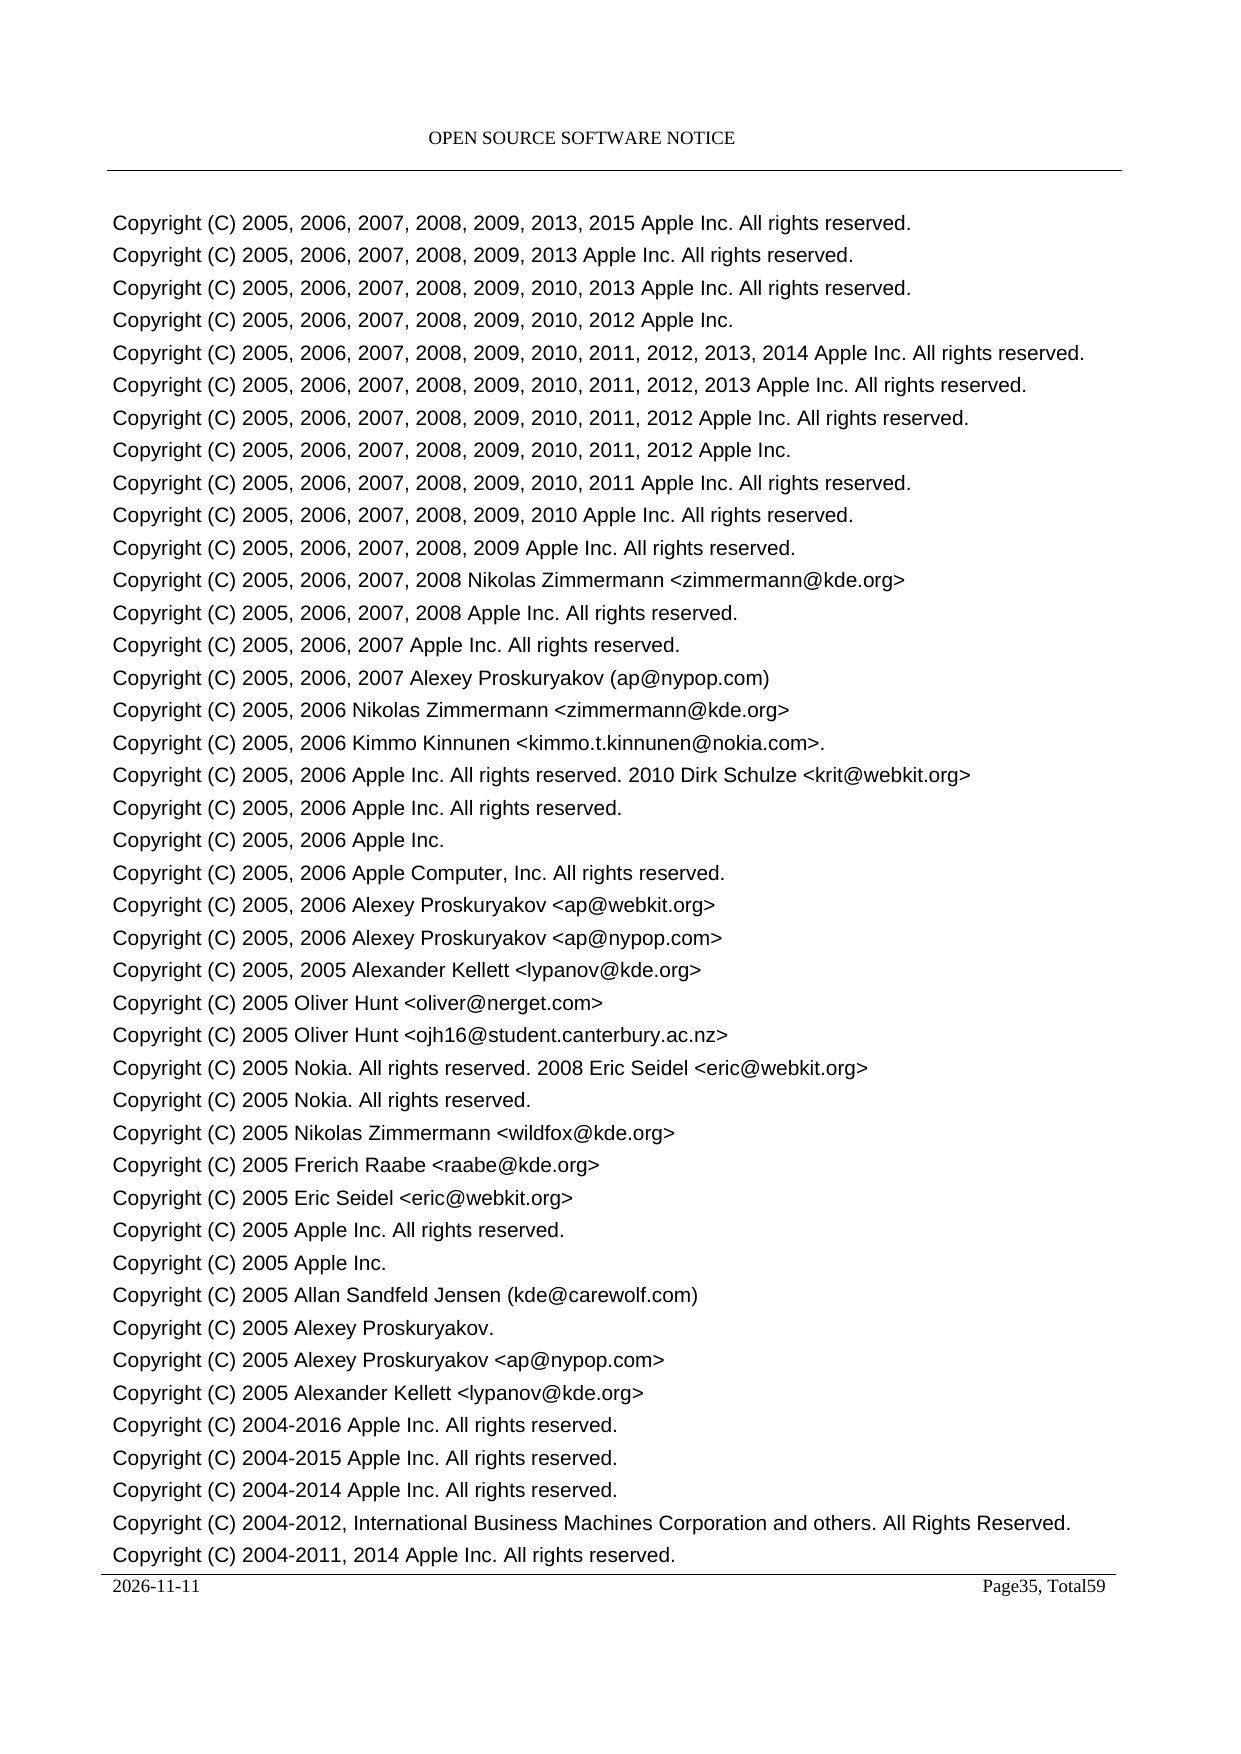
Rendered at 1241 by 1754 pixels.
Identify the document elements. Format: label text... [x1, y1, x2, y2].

text Copyright (C) 2005, 2006, 2007, 2008, 2009, 2010, 2011, 2012 Apple Inc. All rights reserved. [112, 401, 1128, 434]
text Copyright (C) 2005, 2006, 2007, 2008 Apple Inc. All rights reserved. [112, 596, 1128, 629]
text Copyright (C) 2005, 2006, 2007, 2008, 2009, 2010, 2011 Apple Inc. All rights reserved. [112, 466, 1128, 499]
text Copyright (C) 2005, 2006, 2007, 2008, 2009, 2010, 2013 Apple Inc. All rights reserved. [112, 271, 1128, 304]
text Copyright (C) 2004-2012, International Business Machines Corporation and others. All Rights Reserved. [112, 1506, 1128, 1539]
text Copyright (C) 2005, 2006, 2007, 2008, 2009, 2010, 2012 Apple Inc. [112, 304, 1128, 336]
text Copyright (C) 2005, 2005 Alexander Kellett <lypanov@kde.org> [112, 954, 1128, 986]
text Copyright (C) 2005, 2006 Apple Inc. All rights reserved. [112, 791, 1128, 824]
text Copyright (C) 2005, 2006, 2007, 2008, 2009, 2010, 2011, 2012, 2013 Apple Inc. All rights reserved. [112, 369, 1128, 401]
text Copyright (C) 2005 Allan Sandfeld Jensen (kde@carewolf.com) [112, 1279, 1128, 1311]
text Copyright (C) 2005, 2006, 2007, 2008, 2009, 2010, 2011, 2012 Apple Inc. [112, 434, 1128, 466]
text Copyright (C) 2005, 2006, 2007, 2008, 2009, 2010 Apple Inc. All rights reserved. [112, 499, 1128, 531]
text Copyright (C) 2005, 2006 Alexey Proskuryakov <ap@nypop.com> [112, 921, 1128, 954]
text Copyright (C) 2005 Alexander Kellett <lypanov@kde.org> [112, 1376, 1128, 1409]
text Copyright (C) 2005 Apple Inc. [112, 1246, 1128, 1279]
text Copyright (C) 2005 Alexey Proskuryakov. [112, 1311, 1128, 1344]
text Copyright (C) 2005, 2006 Apple Inc. [112, 824, 1128, 856]
text Copyright (C) 2005, 2006 Nikolas Zimmermann <zimmermann@kde.org> [112, 694, 1128, 726]
text Copyright (C) 2005, 2006 Apple Inc. All rights reserved. 2010 Dirk Schulze <krit@webkit.org> [112, 759, 1128, 791]
text Copyright (C) 2005 Nikolas Zimmermann <wildfox@kde.org> [112, 1116, 1128, 1149]
text Copyright (C) 2005, 2006, 2007, 2008, 2009, 2010, 2011, 2012, 2013, 2014 Apple Inc. All rights reserved. [112, 336, 1128, 369]
text Copyright (C) 2004-2011, 2014 Apple Inc. All rights reserved. [112, 1539, 1128, 1571]
text Copyright (C) 2005 Nokia. All rights reserved. [112, 1084, 1128, 1116]
text Copyright (C) 2005, 2006, 2007, 2008 Nikolas Zimmermann <zimmermann@kde.org> [112, 564, 1128, 596]
text Copyright (C) 2005, 2006 Apple Computer, Inc. All rights reserved. [112, 856, 1128, 889]
text Copyright (C) 2005, 2006, 2007, 2008, 2009, 2013 Apple Inc. All rights reserved. [112, 239, 1128, 271]
text Copyright (C) 2005, 2006, 2007 Alexey Proskuryakov (ap@nypop.com) [112, 661, 1128, 694]
text Copyright (C) 2005 Oliver Hunt <oliver@nerget.com> [112, 986, 1128, 1019]
text Copyright (C) 2004-2014 Apple Inc. All rights reserved. [112, 1474, 1128, 1506]
text Copyright (C) 2005, 2006 Kimmo Kinnunen <kimmo.t.kinnunen@nokia.com>. [112, 726, 1128, 759]
text Copyright (C) 2005, 2006 Alexey Proskuryakov <ap@webkit.org> [112, 889, 1128, 921]
text Copyright (C) 2005 Frerich Raabe <raabe@kde.org> [112, 1149, 1128, 1181]
text Copyright (C) 2004-2015 Apple Inc. All rights reserved. [112, 1441, 1128, 1474]
text Copyright (C) 2005 Oliver Hunt <ojh16@student.canterbury.ac.nz> [112, 1019, 1128, 1051]
text Copyright (C) 2005, 2006, 2007, 2008, 2009, 2013, 2015 Apple Inc. All rights reserved. [112, 206, 1128, 239]
text Copyright (C) 2005 Eric Seidel <eric@webkit.org> [112, 1181, 1128, 1214]
text Copyright (C) 2005, 2006, 2007, 2008, 2009 Apple Inc. All rights reserved. [112, 531, 1128, 564]
text Copyright (C) 2005, 2006, 2007 Apple Inc. All rights reserved. [112, 629, 1128, 661]
text Copyright (C) 2005 Apple Inc. All rights reserved. [112, 1214, 1128, 1246]
text Copyright (C) 2005 Alexey Proskuryakov <ap@nypop.com> [112, 1344, 1128, 1376]
text Copyright (C) 2005 Nokia. All rights reserved. 2008 Eric Seidel <eric@webkit.org> [112, 1051, 1128, 1084]
text Copyright (C) 2004-2016 Apple Inc. All rights reserved. [112, 1409, 1128, 1441]
